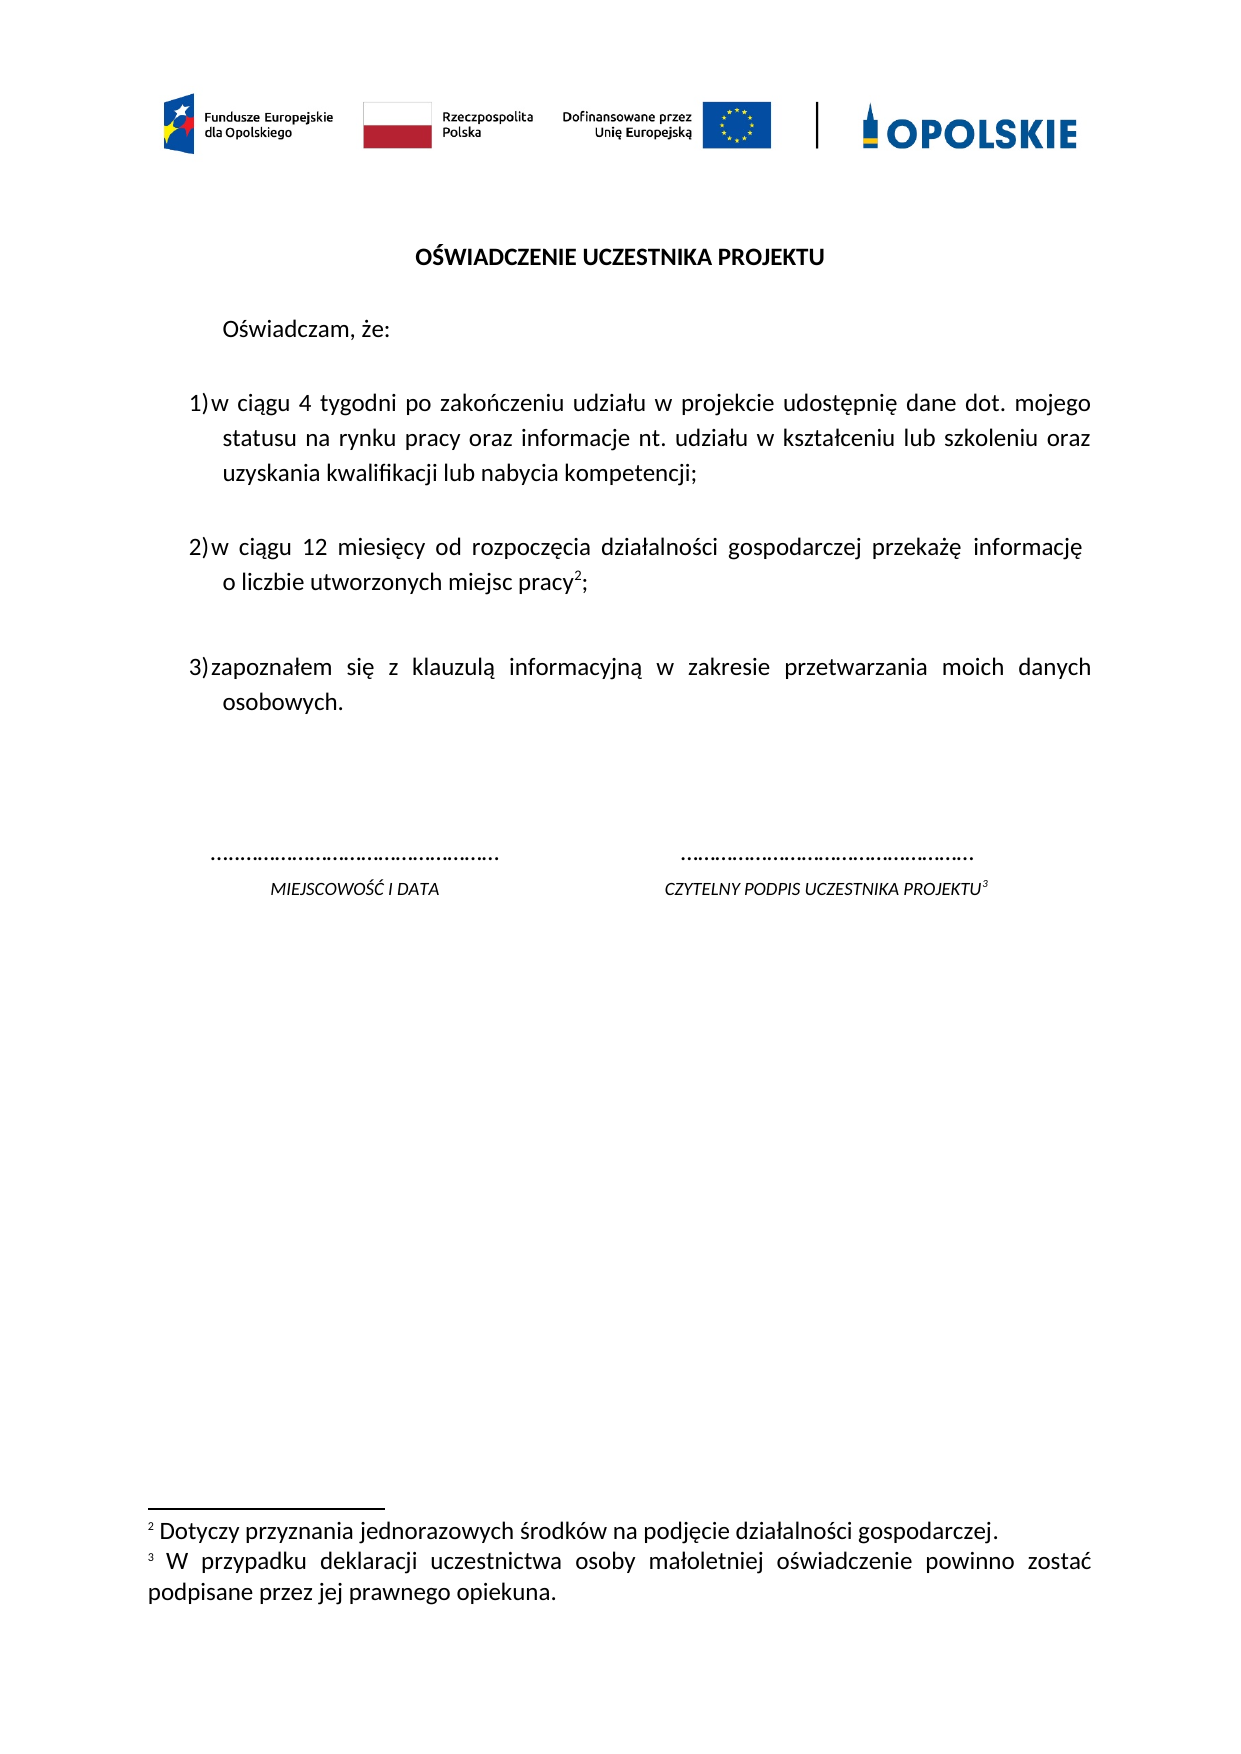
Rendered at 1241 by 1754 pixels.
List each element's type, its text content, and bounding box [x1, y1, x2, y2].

table_cell MIEJSCOWOŚĆ I DATA [136, 877, 573, 910]
table_header …..……………………………………… [136, 836, 573, 877]
list w ciągu 12 miesięcy od rozpoczęcia działalności gospodarczej przekażę informację o liczbie utworzonych miejsc pracy; [189, 531, 1093, 597]
list w ciągu 4 tygodni po zakończeniu udziału w projekcie udostępnię dane dot. mojego statusu na rynku pracy oraz informacje nt. udziału w kształceniu lub szkoleniu oraz uzyskania kwalifikacji lub nabycia kompetencji; [189, 387, 1093, 487]
picture [148, 73, 1093, 171]
text Oświadczam, że: [222, 313, 1093, 343]
list zapoznałem się z klauzulą informacyjną w zakresie przetwarzania moich danych osobowych. [189, 651, 1093, 716]
table_header …………………………………………… [573, 836, 1081, 877]
table_cell CZYTELNY PODPIS UCZESTNIKA PROJEKTU [573, 877, 1081, 910]
text OŚWIADCZENIE UCZESTNIKA PROJEKTU [148, 241, 1093, 271]
